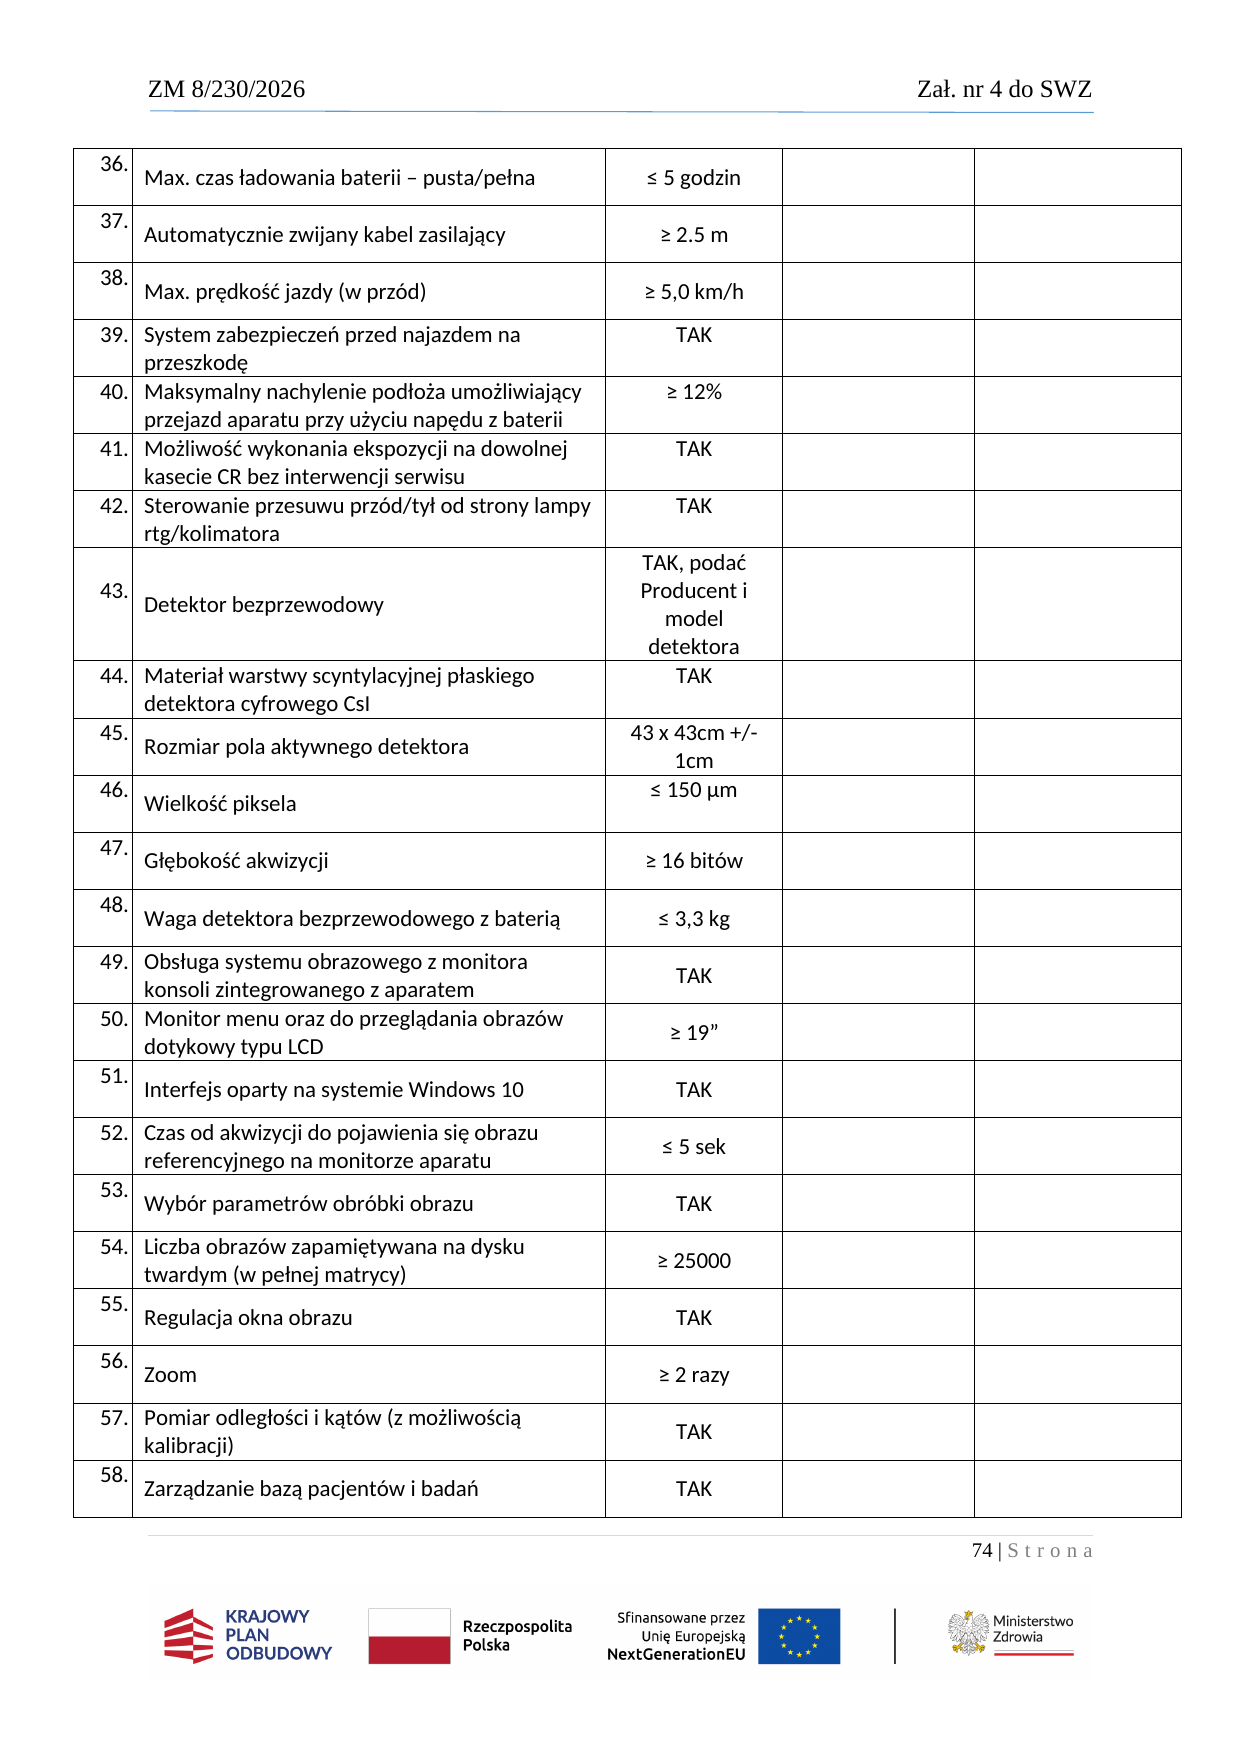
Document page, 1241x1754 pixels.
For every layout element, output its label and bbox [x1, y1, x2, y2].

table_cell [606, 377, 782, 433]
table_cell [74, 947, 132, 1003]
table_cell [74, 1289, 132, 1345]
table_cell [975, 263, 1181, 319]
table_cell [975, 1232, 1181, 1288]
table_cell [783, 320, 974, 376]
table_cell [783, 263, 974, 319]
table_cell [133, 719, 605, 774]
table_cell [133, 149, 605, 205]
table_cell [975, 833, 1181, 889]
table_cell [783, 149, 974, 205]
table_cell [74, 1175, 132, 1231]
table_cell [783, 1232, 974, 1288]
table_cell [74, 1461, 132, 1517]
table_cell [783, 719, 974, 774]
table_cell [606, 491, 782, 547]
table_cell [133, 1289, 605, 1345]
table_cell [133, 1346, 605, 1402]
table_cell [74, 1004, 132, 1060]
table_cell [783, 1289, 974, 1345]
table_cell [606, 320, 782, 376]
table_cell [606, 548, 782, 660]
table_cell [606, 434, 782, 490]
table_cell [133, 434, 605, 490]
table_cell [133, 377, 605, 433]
picture [147, 1585, 1093, 1681]
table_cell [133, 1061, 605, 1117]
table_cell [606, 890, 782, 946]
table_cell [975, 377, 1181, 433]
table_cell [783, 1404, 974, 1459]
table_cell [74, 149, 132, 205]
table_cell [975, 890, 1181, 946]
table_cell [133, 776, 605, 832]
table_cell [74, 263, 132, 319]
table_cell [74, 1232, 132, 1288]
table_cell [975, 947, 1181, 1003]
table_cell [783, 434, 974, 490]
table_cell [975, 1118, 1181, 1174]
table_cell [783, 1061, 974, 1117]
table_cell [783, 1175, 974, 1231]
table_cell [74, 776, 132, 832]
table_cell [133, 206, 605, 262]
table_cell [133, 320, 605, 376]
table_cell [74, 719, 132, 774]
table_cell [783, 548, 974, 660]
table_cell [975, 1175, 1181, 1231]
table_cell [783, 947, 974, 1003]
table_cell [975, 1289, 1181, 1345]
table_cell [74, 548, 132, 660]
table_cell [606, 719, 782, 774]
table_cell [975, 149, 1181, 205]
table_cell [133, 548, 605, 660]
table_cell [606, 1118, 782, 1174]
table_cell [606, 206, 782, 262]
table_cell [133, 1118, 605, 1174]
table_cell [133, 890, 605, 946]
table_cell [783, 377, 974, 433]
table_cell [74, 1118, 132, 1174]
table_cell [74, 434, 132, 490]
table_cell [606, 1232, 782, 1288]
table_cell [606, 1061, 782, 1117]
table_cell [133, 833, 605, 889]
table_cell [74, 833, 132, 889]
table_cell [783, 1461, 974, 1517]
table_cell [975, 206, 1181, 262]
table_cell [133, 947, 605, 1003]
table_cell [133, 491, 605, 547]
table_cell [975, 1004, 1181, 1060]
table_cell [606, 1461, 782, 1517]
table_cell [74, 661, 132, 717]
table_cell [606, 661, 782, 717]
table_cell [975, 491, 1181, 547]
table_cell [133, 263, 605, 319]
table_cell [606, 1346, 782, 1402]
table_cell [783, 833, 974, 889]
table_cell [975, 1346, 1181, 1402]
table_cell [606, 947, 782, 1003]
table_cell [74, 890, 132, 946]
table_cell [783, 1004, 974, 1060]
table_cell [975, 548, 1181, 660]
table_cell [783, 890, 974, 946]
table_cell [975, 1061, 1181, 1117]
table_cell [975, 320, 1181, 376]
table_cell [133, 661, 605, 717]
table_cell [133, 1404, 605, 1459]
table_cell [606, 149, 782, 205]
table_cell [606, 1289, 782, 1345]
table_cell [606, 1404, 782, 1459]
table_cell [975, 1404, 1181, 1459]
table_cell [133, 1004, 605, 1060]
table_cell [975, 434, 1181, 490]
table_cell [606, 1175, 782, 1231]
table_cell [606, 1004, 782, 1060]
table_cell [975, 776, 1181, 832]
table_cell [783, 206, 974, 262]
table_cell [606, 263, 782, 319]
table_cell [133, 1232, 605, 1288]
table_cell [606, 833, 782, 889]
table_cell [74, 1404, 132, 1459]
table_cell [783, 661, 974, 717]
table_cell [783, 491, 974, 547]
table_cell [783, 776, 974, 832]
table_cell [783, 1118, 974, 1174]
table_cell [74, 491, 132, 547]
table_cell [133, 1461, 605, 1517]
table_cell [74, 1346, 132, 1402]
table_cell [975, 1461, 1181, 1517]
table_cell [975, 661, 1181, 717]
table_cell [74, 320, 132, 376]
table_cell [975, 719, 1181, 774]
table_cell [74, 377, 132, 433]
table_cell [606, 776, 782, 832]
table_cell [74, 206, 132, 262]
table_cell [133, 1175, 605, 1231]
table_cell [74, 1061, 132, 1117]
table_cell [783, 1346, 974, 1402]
